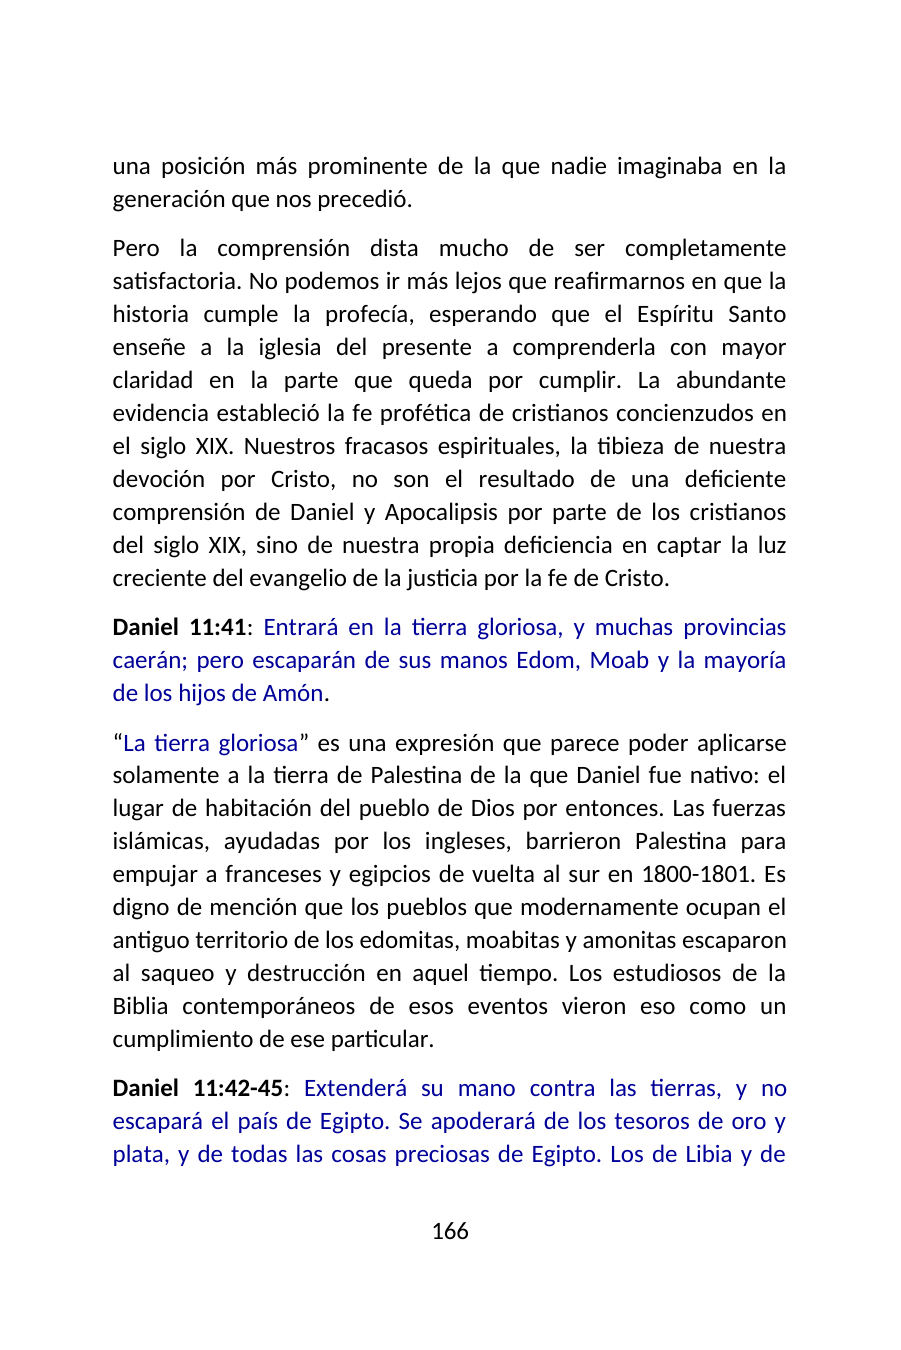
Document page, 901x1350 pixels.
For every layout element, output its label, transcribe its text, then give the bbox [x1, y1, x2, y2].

text Daniel 11:41: Entrará en la tierra gloriosa, y muchas provincias caerán; pero escaparán de sus manos Edom, Moab y la mayoría de los hijos de Amón. [112, 611, 788, 708]
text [112, 150, 788, 213]
text “La tierra gloriosa” es una expresión que parece poder aplicarse solamente a la tierra de Palestina de la que Daniel fue nativo: el lugar de habitación del pueblo de Dios por entonces. Las fuerzas islámicas, ayudadas por los ingleses, barrieron Palestina para empujar a franceses y egipcios de vuelta al sur en 1800-1801. Es digno de mención que los pueblos que modernamente ocupan el antiguo territorio de los edomitas, moabitas y amonitas escaparon al saqueo y destrucción en aquel tiempo. Los estudiosos de la Biblia contemporáneos de esos eventos vieron eso como un cumplimiento de ese particular. [112, 727, 788, 1053]
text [112, 1072, 788, 1169]
text Pero la comprensión dista mucho de ser completamente satisfactoria. No podemos ir más lejos que reafirmarnos en que la historia cumple la profecía, esperando que el Espíritu Santo enseñe a la iglesia del presente a comprenderla con mayor claridad en la parte que queda por cumplir. La abundante evidencia estableció la fe profética de cristianos concienzudos en el siglo XIX. Nuestros fracasos espirituales, la tibieza de nuestra devoción por Cristo, no son el resultado de una deficiente comprensión de Daniel y Apocalipsis por parte de los cristianos del siglo XIX, sino de nuestra propia deficiencia en captar la luz creciente del evangelio de la justicia por la fe de Cristo. [112, 232, 788, 592]
